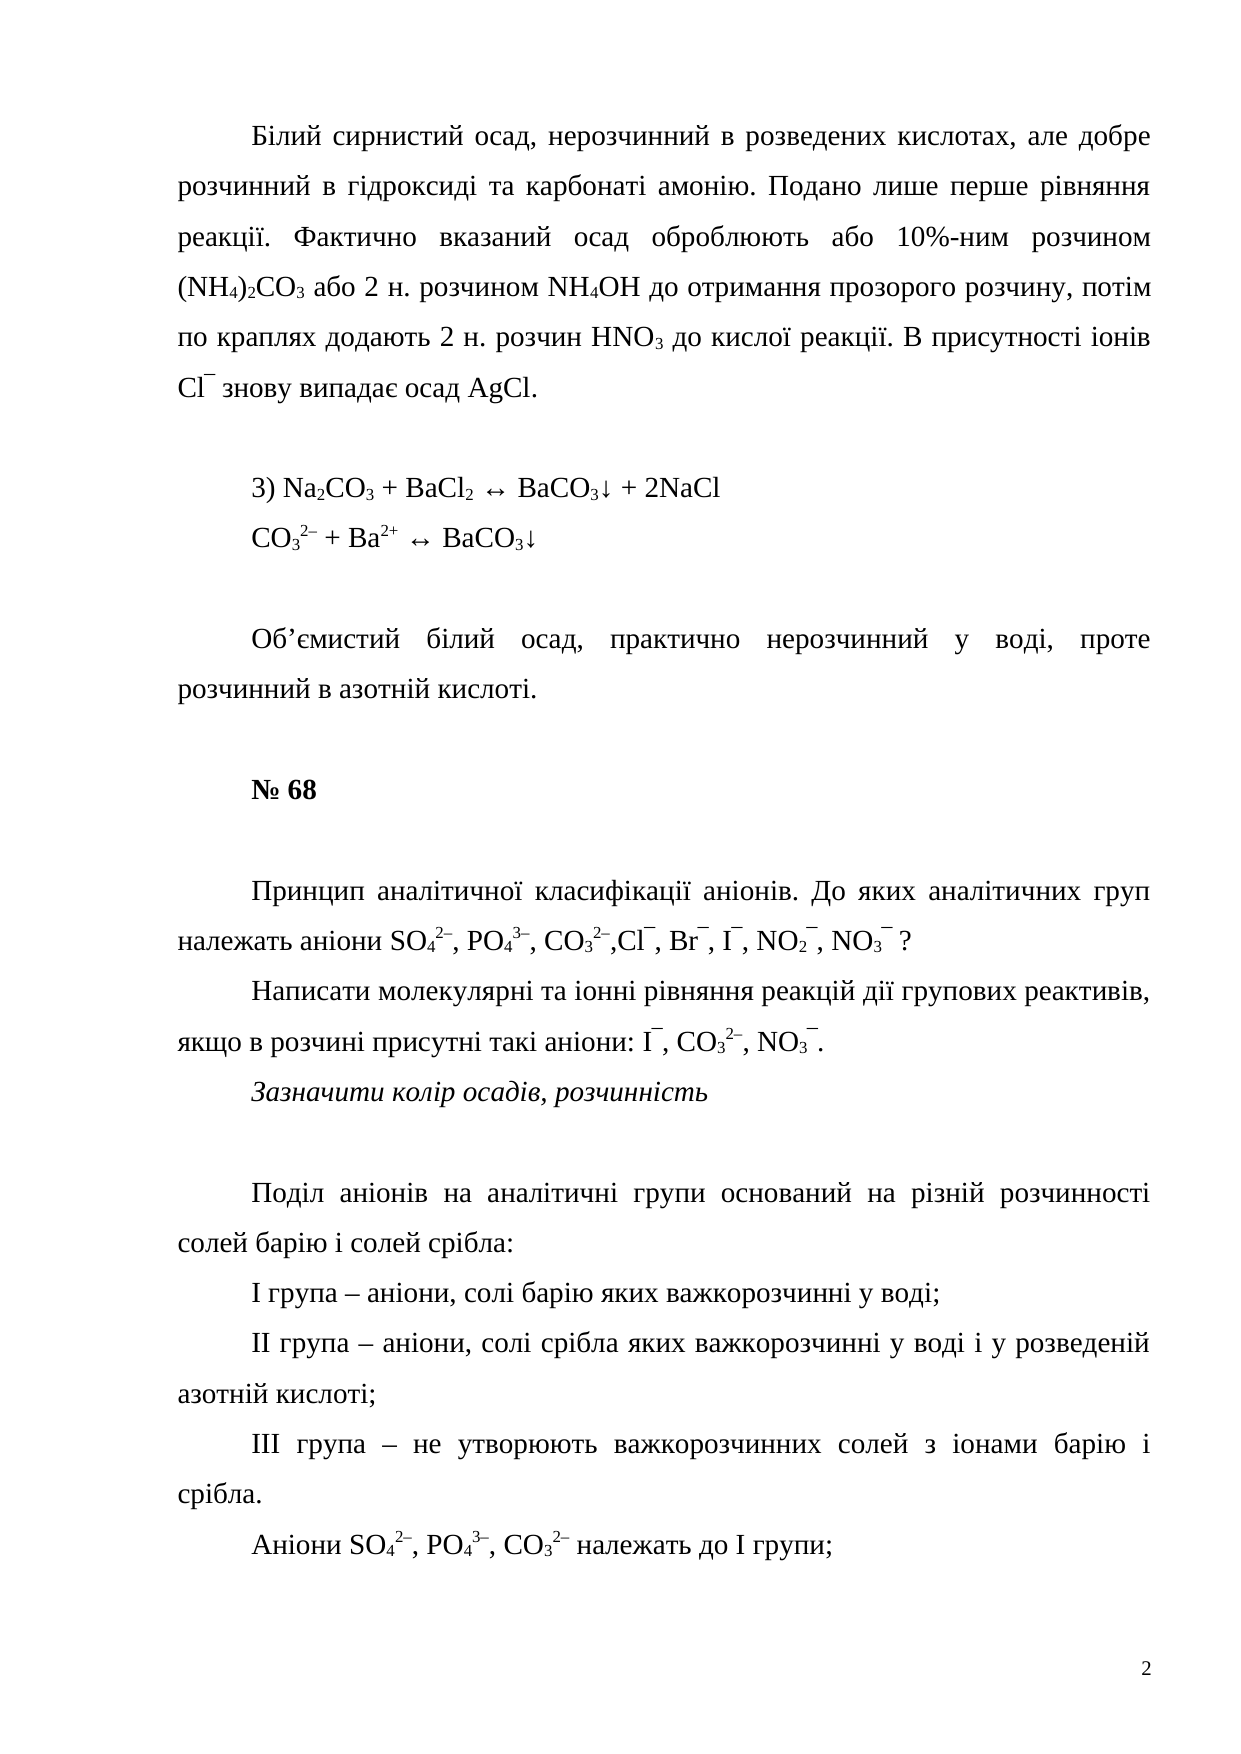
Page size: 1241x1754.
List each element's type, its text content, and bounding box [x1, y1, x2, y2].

subtitle ІІ група – аніони, солі срібла яких важкорозчинні у воді і у розведеній азотній кислоті; [177, 1326, 1152, 1409]
text 3) Na2CO3 + BaCl2 ↔ BaCO3↓ + 2NaCl [177, 470, 1152, 504]
subtitle Принцип аналітичної класифікації аніонів. До яких аналітичних груп належать аніони SO42–, PO43–, CO32–,Cl‾, Br‾, I‾, NO2‾, NO3‾ ? [177, 873, 1152, 957]
text CO32– + Ba2+ ↔ BaCO3↓ [177, 521, 1152, 554]
subtitle Поділ аніонів на аналітичні групи оснований на різній розчинності солей барію і солей срібла: [177, 1175, 1152, 1258]
text Об’ємистий білий осад, практично нерозчинний у воді, проте розчинний в азотній кислоті. [177, 621, 1152, 705]
subtitle Написати молекулярні та іонні рівняння реакцій дії групових реактивів, якщо в розчині присутні такі аніони: I‾, CO32–, NO3‾. [177, 973, 1152, 1057]
text Аніони SO42–, PO43–, CO32– належать до І групи; [177, 1527, 1152, 1560]
text № 68 [177, 772, 1152, 806]
subtitle І група – аніони, солі барію яких важкорозчинні у воді; [177, 1275, 1152, 1309]
text ІІІ група – не утворюють важкорозчинних солей з іонами барію і срібла. [177, 1426, 1152, 1510]
text Білий сирнистий осад, нерозчинний в розведених кислотах, але добре розчинний в гідроксиді та карбонаті амонію. Подано лише перше рівняння реакції. Фактично вказаний осад оброблюють або 10%-ним розчином (NH4)2CO3 або 2 н. розчином NH4OH до отримання прозорого розчину, потім по краплях додають 2 н. розчин НNO3 до кислої реакції. В присутності іонів Cl‾ знову випадає осад AgCl. [177, 118, 1152, 403]
text Зазначити колір осадів, розчинність [177, 1074, 1152, 1108]
